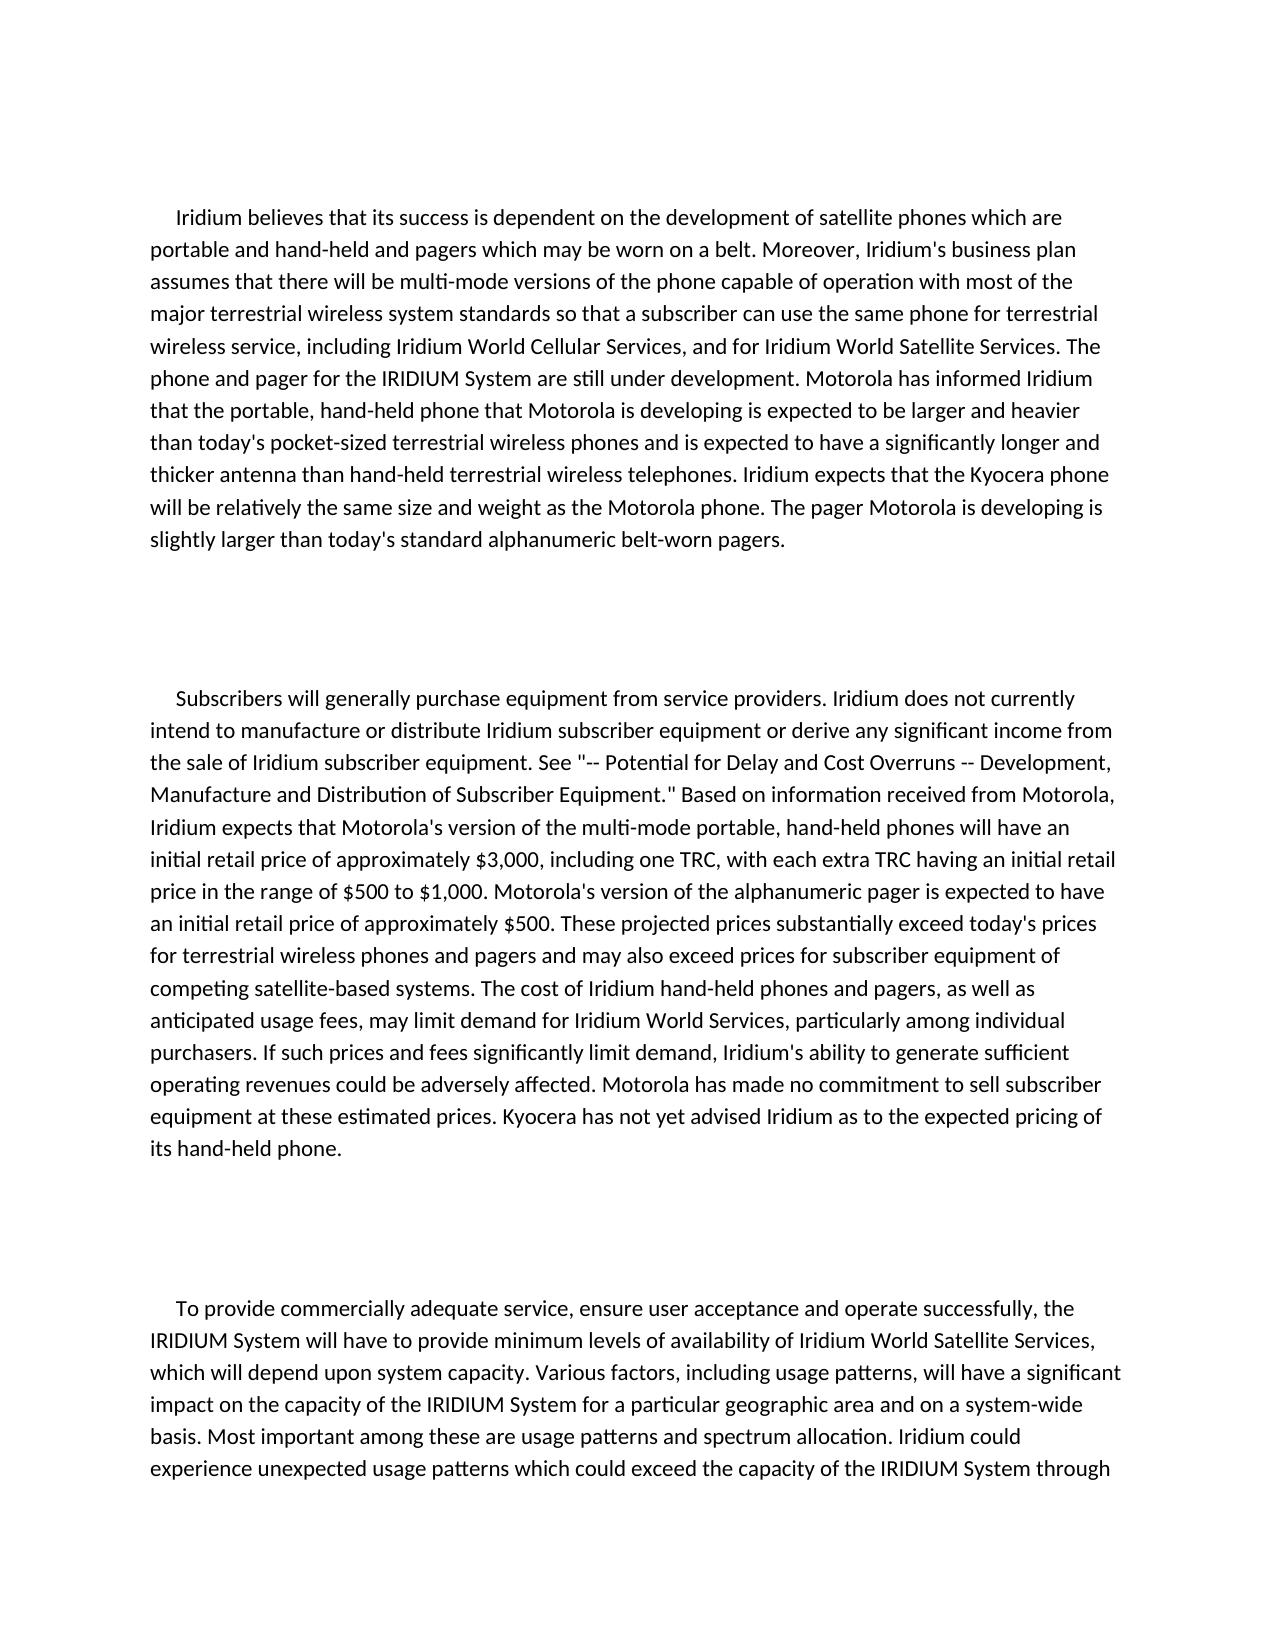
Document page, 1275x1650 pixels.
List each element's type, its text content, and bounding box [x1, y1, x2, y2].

text Iridium believes that its success is dependent on the development of satellite phones which are portable and hand-held and pagers which may be worn on a belt. Moreover, Iridium's business plan assumes that there will be multi-mode versions of the phone capable of operation with most of the major terrestrial wireless system standards so that a subscriber can use the same phone for terrestrial wireless service, including Iridium World Cellular Services, and for Iridium World Satellite Services. The phone and pager for the IRIDIUM System are still under development. Motorola has informed Iridium that the portable, hand-held phone that Motorola is developing is expected to be larger and heavier than today's pocket-sized terrestrial wireless phones and is expected to have a significantly longer and thicker antenna than hand-held terrestrial wireless telephones. Iridium expects that the Kyocera phone will be relatively the same size and weight as the Motorola phone. The pager Motorola is developing is slightly larger than today's standard alphanumeric belt-worn pagers. [150, 203, 1125, 553]
text Subscribers will generally purchase equipment from service providers. Iridium does not currently intend to manufacture or distribute Iridium subscriber equipment or derive any significant income from the sale of Iridium subscriber equipment. See "-- Potential for Delay and Cost Overruns -- Development, Manufacture and Distribution of Subscriber Equipment." Based on information received from Motorola, Iridium expects that Motorola's version of the multi-mode portable, hand-held phones will have an initial retail price of approximately $3,000, including one TRC, with each extra TRC having an initial retail price in the range of $500 to $1,000. Motorola's version of the alphanumeric pager is expected to have an initial retail price of approximately $500. These projected prices substantially exceed today's prices for terrestrial wireless phones and pagers and may also exceed prices for subscriber equipment of competing satellite-based systems. The cost of Iridium hand-held phones and pagers, as well as anticipated usage fees, may limit demand for Iridium World Services, particularly among individual purchasers. If such prices and fees significantly limit demand, Iridium's ability to generate sufficient operating revenues could be adversely affected. Motorola has made no commitment to sell subscriber equipment at these estimated prices. Kyocera has not yet advised Iridium as to the expected pricing of its hand-held phone. [150, 684, 1125, 1163]
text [150, 1294, 1125, 1483]
